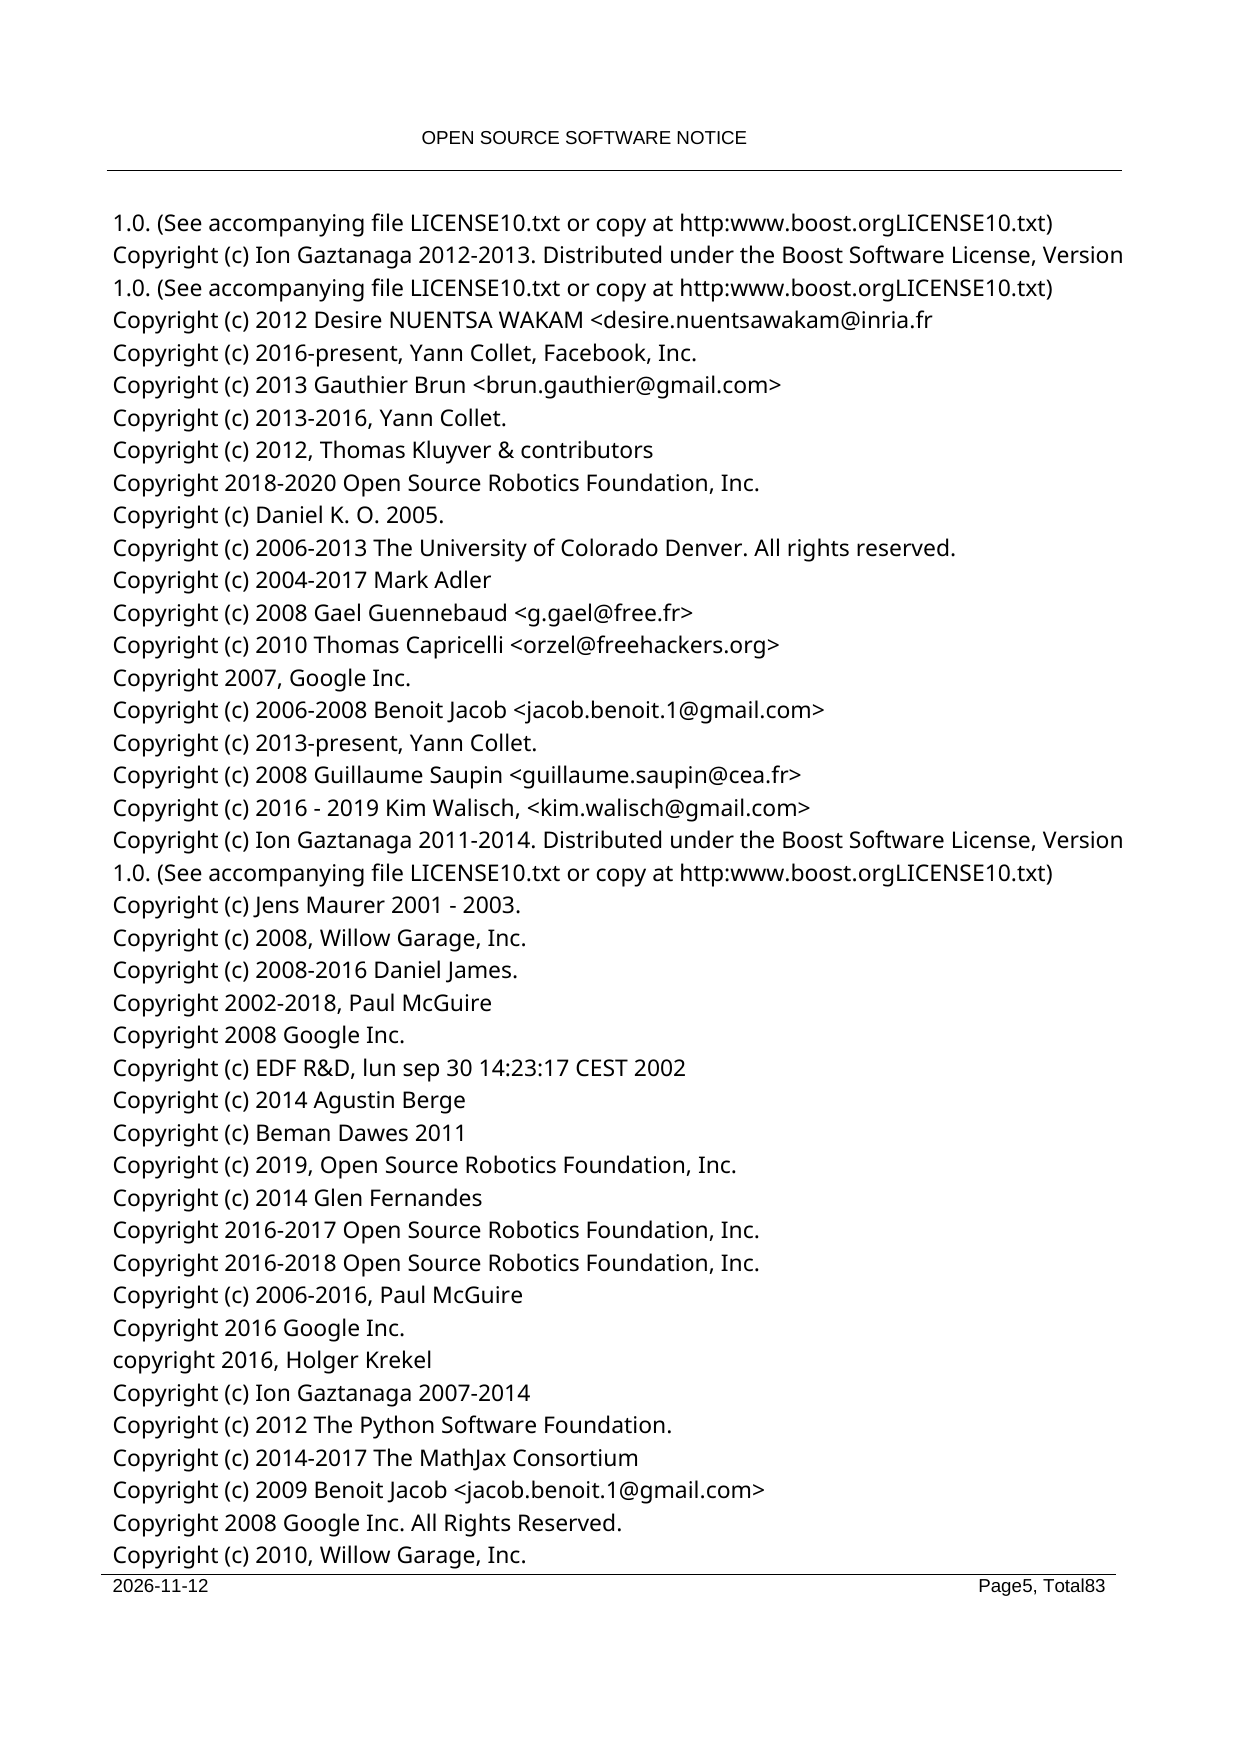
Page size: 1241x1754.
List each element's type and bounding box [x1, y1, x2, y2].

text [112, 206, 1128, 1571]
